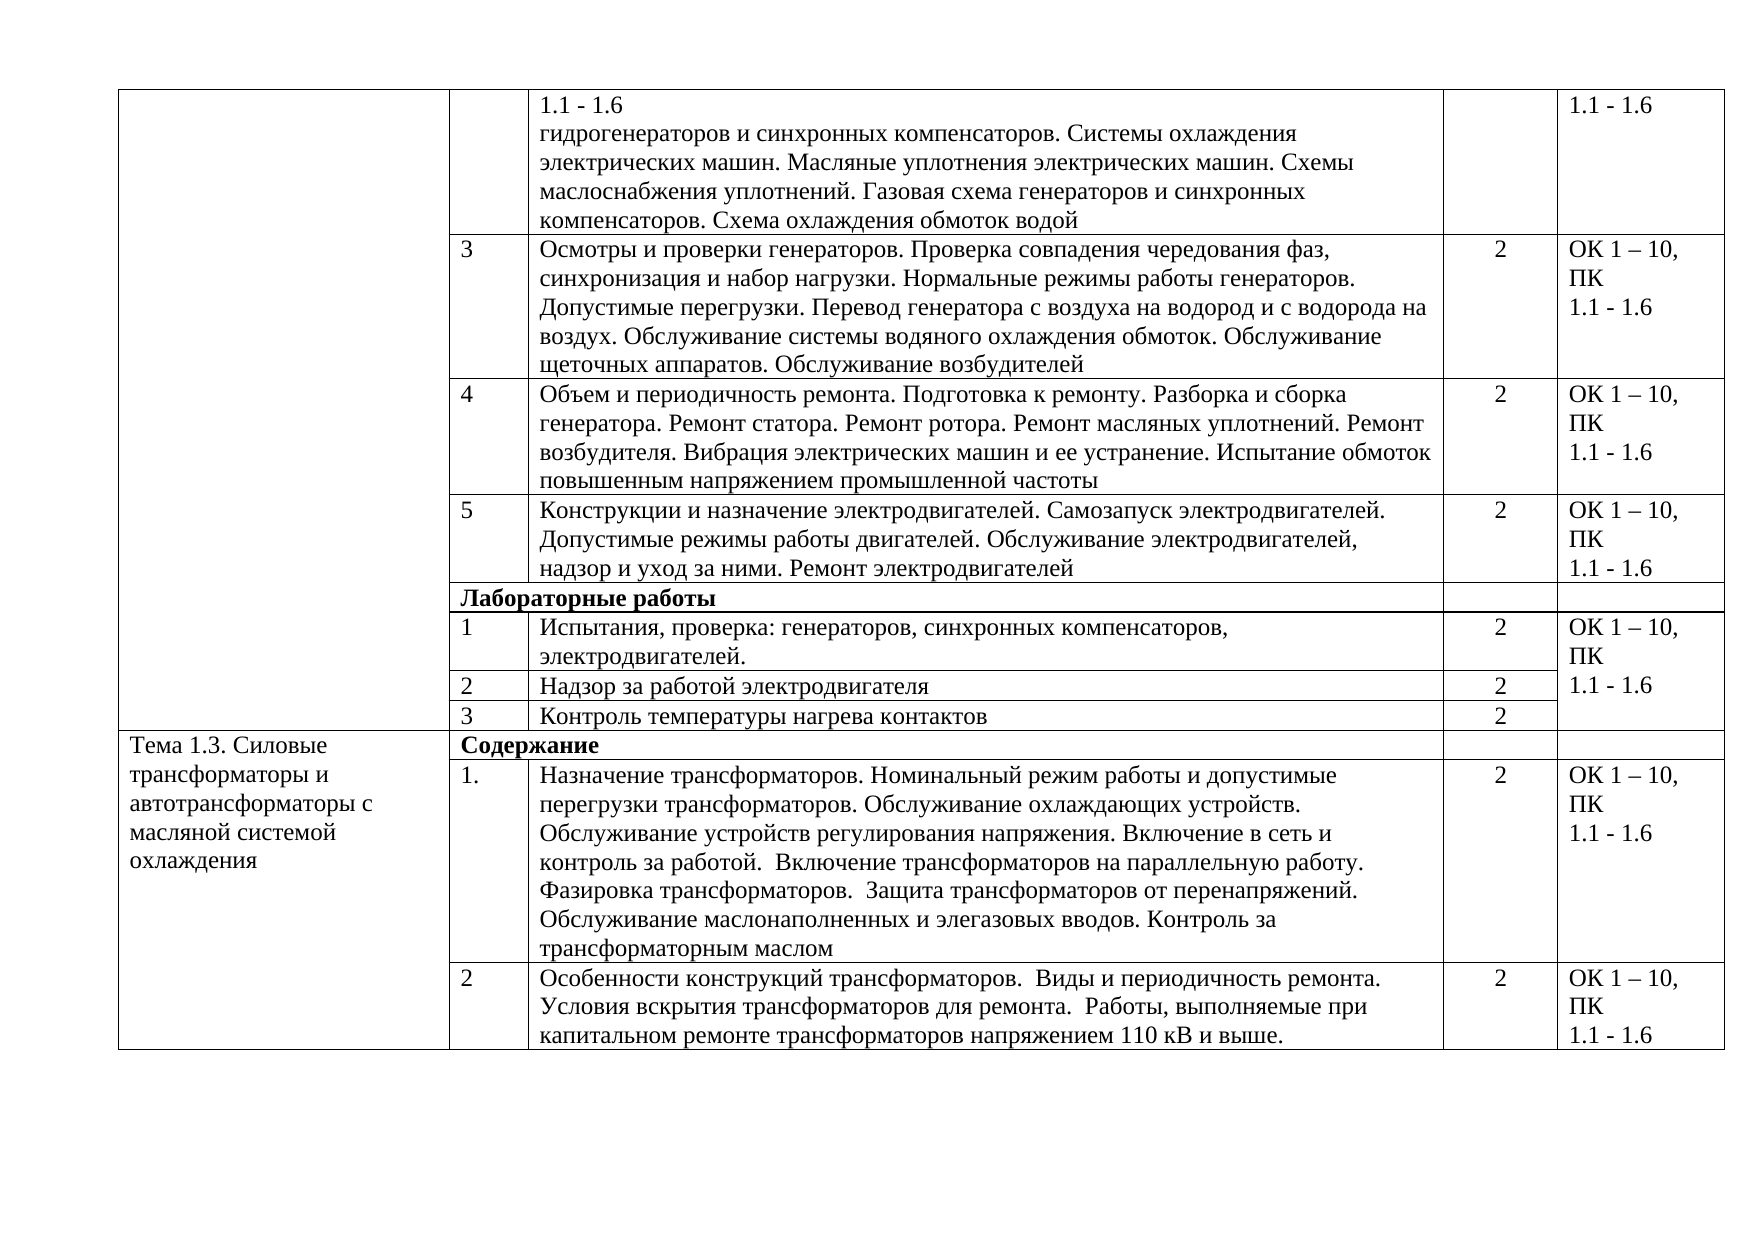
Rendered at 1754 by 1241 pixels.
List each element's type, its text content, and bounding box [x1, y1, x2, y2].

table_cell Конструкции и назначение электродвигателей. Самозапуск электродвигателей. Допустимые режимы работы двигателей. Обслуживание электродвигателей, надзор и уход за ними. Ремонт электродвигателей [529, 495, 1443, 582]
table_cell 2 [450, 671, 528, 700]
table_cell 2 [1444, 235, 1557, 378]
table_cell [1558, 90, 1724, 233]
table_cell [1444, 583, 1557, 611]
table_cell 3 [450, 235, 528, 378]
table_cell ОК 1 – 10, ПК 1.1 - 1.6 [1558, 235, 1724, 378]
table_cell Испытания, проверка: генераторов, синхронных компенсаторов, электродвигателей. [529, 613, 1443, 670]
table_cell 4 [450, 379, 528, 494]
table_cell 2 [1444, 760, 1557, 962]
table_cell ОК 1 – 10, ПК 1.1 - 1.6 [1558, 495, 1724, 582]
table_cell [1558, 963, 1724, 1049]
table_cell ОК 1 – 10, ПК 1.1 - 1.6 [1558, 760, 1724, 962]
table_cell 2 [1444, 701, 1557, 729]
table_cell Назначение трансформаторов. Номинальный режим работы и допустимые перегрузки трансформаторов. Обслуживание охлаждающих устройств. Обслуживание устройств регулирования напряжения. Включение в сеть и контроль за работой. Включение трансформаторов на параллельную работу. Фазировка трансформаторов. Защита трансформаторов от перенапряжений. Обслуживание маслонаполненных и элегазовых вводов. Контроль за трансформаторным маслом [529, 760, 1443, 962]
table_cell ОК 1 – 10, ПК 1.1 - 1.6 [1558, 379, 1724, 494]
table_cell Осмотры и проверки генераторов. Проверка совпадения чередования фаз, синхронизация и набор нагрузки. Нормальные режимы работы генераторов. Допустимые перегрузки. Перевод генератора с воздуха на водород и с водорода на воздух. Обслуживание системы водяного охлаждения обмоток. Обслуживание щеточных аппаратов. Обслуживание возбудителей [529, 235, 1443, 378]
table_cell 5 [450, 495, 528, 582]
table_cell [529, 963, 1443, 1049]
table_cell 2 [1444, 495, 1557, 582]
table_cell Объем и периодичность ремонта. Подготовка к ремонту. Разборка и сборка генератора. Ремонт статора. Ремонт ротора. Ремонт масляных уплотнений. Ремонт возбудителя. Вибрация электрических машин и ее устранение. Испытание обмоток повышенным напряжением промышленной частоты [529, 379, 1443, 494]
table_cell [1558, 583, 1724, 611]
table_cell 1 [450, 613, 528, 670]
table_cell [529, 90, 1443, 233]
table_cell 2 [1444, 379, 1557, 494]
table_cell ОК 1 – 10, ПК 1.1 - 1.6 [1558, 613, 1724, 729]
table_cell Тема 1.3. Силовые трансформаторы и автотрансформаторы с масляной системой охлаждения [119, 731, 449, 1049]
table_cell [1444, 731, 1557, 759]
table_cell 3 [450, 701, 528, 729]
table_cell Надзор за работой электродвигателя [529, 671, 1443, 700]
table_cell 2 [1444, 613, 1557, 670]
table_cell 1. [450, 760, 528, 962]
table_cell 2 [1444, 963, 1557, 1049]
table_cell 2 [1444, 90, 1557, 233]
table_cell [1558, 731, 1724, 759]
table_cell 2 [450, 963, 528, 1049]
table_cell 2 [450, 90, 528, 233]
table_cell Содержание [450, 731, 1443, 759]
table_cell 2 [1444, 671, 1557, 700]
table_cell Контроль температуры нагрева контактов [529, 701, 1443, 729]
table_cell Лабораторные работы [450, 583, 1443, 611]
